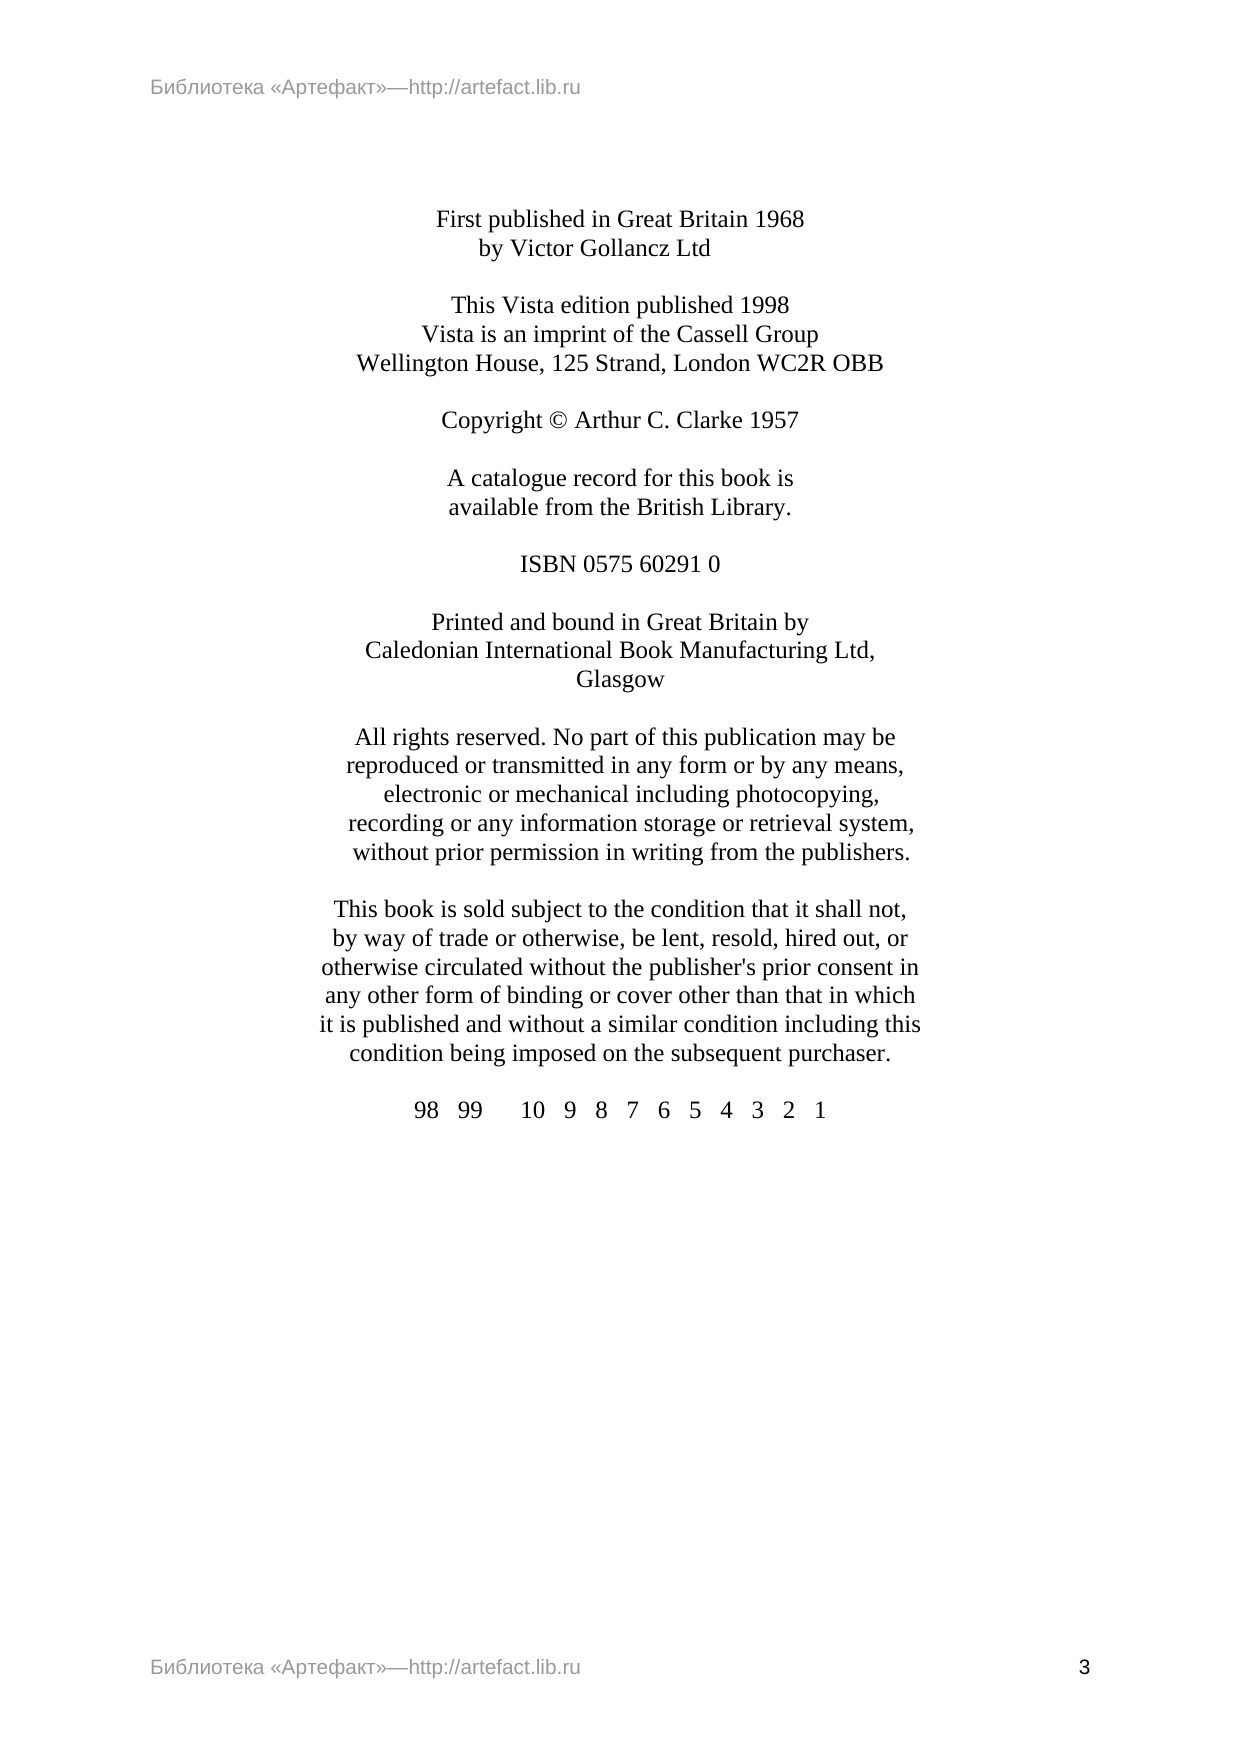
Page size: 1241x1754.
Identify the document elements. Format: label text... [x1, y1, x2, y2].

text reproduced or transmitted in any form or by any means, [150, 751, 1090, 779]
text condition being imposed on the subsequent purchaser. [150, 1038, 1090, 1067]
text This Vista edition published 1998 [150, 291, 1090, 319]
text Glasgow [150, 664, 1090, 693]
text available from the British Library. [150, 492, 1090, 521]
text by way of trade or otherwise, be lent, resold, hired out, or [150, 923, 1090, 952]
text Caledonian International Book Manufacturing Ltd, [150, 636, 1090, 664]
text by Victor Gollancz Ltd [99, 233, 1090, 262]
text 98 99 10 9 8 7 6 5 4 3 2 1 [150, 1096, 1090, 1124]
text it is published and without a similar condition including this [150, 1009, 1090, 1038]
text Printed and bound in Great Britain by [150, 607, 1090, 636]
text recording or any information storage or retrieval system, [150, 808, 1090, 837]
text Copyright © Arthur C. Clarke 1957 [150, 406, 1090, 434]
text ISBN 0575 60291 0 [150, 549, 1090, 578]
text Vista is an imprint of the Cassell Group [150, 319, 1090, 348]
text Wellington House, 125 Strand, London WC2R OBB [150, 348, 1090, 377]
text otherwise circulated without the publisher's prior consent in [150, 952, 1090, 981]
text electronic or mechanical including photocopying, [150, 779, 1090, 808]
text without prior permission in writing from the publishers. [150, 837, 1090, 866]
text any other form of binding or cover other than that in which [150, 981, 1090, 1009]
text First published in Great Britain 1968 [150, 204, 1090, 233]
text All rights reserved. No part of this publication may be [150, 722, 1090, 751]
text This book is sold subject to the condition that it shall not, [150, 894, 1090, 923]
text A catalogue record for this book is [150, 463, 1090, 492]
